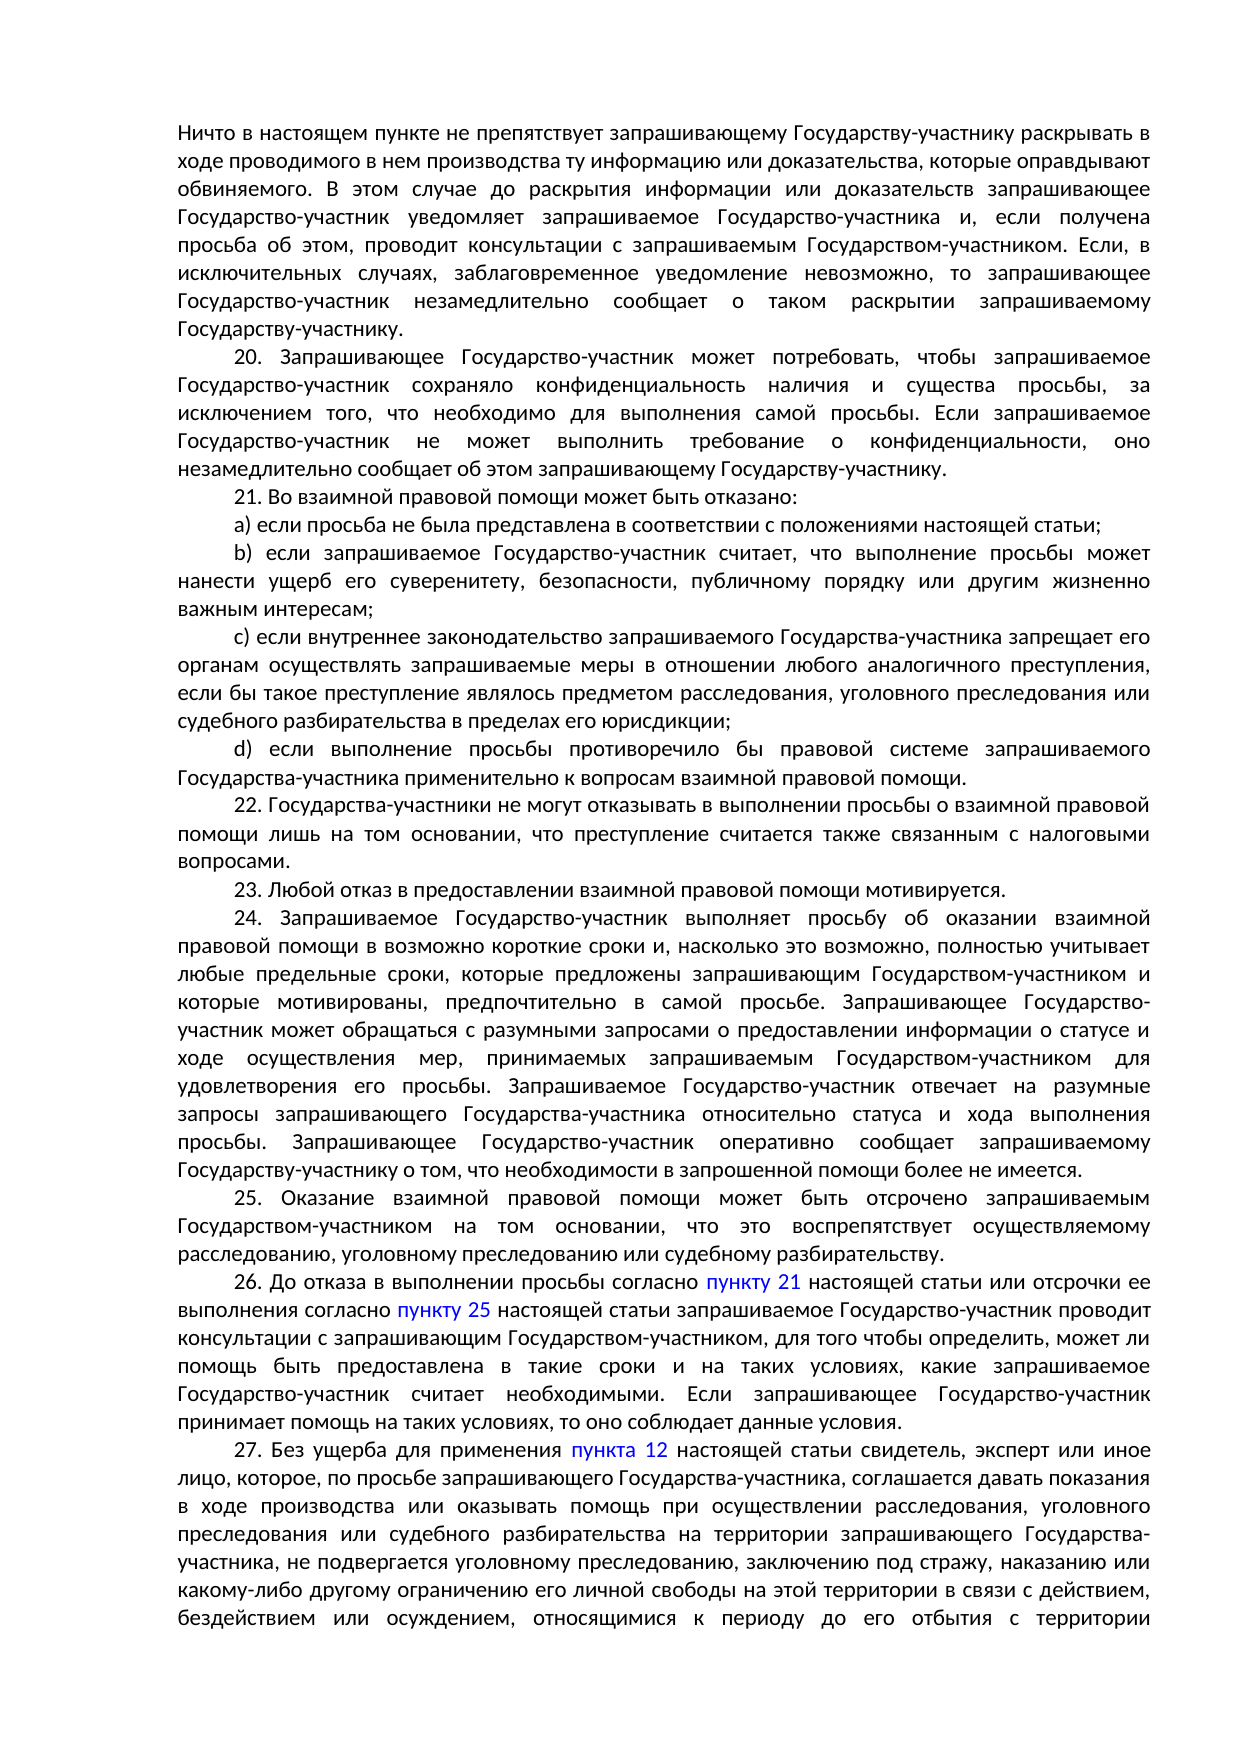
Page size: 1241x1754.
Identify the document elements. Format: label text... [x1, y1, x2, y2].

text 23. Любой отказ в предоставлении взаимной правовой помощи мотивируется. [177, 875, 1152, 903]
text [177, 1435, 1152, 1631]
text 22. Государства-участники не могут отказывать в выполнении просьбы о взаимной правовой помощи лишь на том основании, что преступление считается также связанным с налоговыми вопросами. [177, 791, 1152, 875]
text c) если внутреннее законодательство запрашиваемого Государства-участника запрещает его органам осуществлять запрашиваемые меры в отношении любого аналогичного преступления, если бы такое преступление являлось предметом расследования, уголовного преследования или судебного разбирательства в пределах его юрисдикции; [177, 622, 1152, 734]
text 26. До отказа в выполнении просьбы согласно пункту 21 настоящей статьи или отсрочки ее выполнения согласно пункту 25 настоящей статьи запрашиваемое Государство-участник проводит консультации с запрашивающим Государством-участником, для того чтобы определить, может ли помощь быть предоставлена в такие сроки и на таких условиях, какие запрашиваемое Государство-участник считает необходимыми. Если запрашивающее Государство-участник принимает помощь на таких условиях, то оно соблюдает данные условия. [177, 1267, 1152, 1435]
text 21. Во взаимной правовой помощи может быть отказано: [177, 482, 1152, 510]
text 24. Запрашиваемое Государство-участник выполняет просьбу об оказании взаимной правовой помощи в возможно короткие сроки и, насколько это возможно, полностью учитывает любые предельные сроки, которые предложены запрашивающим Государством-участником и которые мотивированы, предпочтительно в самой просьбе. Запрашивающее Государство-участник может обращаться с разумными запросами о предоставлении информации о статусе и ходе осуществления мер, принимаемых запрашиваемым Государством-участником для удовлетворения его просьбы. Запрашиваемое Государство-участник отвечает на разумные запросы запрашивающего Государства-участника относительно статуса и хода выполнения просьбы. Запрашивающее Государство-участник оперативно сообщает запрашиваемому Государству-участнику о том, что необходимости в запрошенной помощи более не имеется. [177, 903, 1152, 1183]
text 20. Запрашивающее Государство-участник может потребовать, чтобы запрашиваемое Государство-участник сохраняло конфиденциальность наличия и существа просьбы, за исключением того, что необходимо для выполнения самой просьбы. Если запрашиваемое Государство-участник не может выполнить требование о конфиденциальности, оно незамедлительно сообщает об этом запрашивающему Государству-участнику. [177, 342, 1152, 482]
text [177, 118, 1152, 342]
text d) если выполнение просьбы противоречило бы правовой системе запрашиваемого Государства-участника применительно к вопросам взаимной правовой помощи. [177, 734, 1152, 791]
text 25. Оказание взаимной правовой помощи может быть отсрочено запрашиваемым Государством-участником на том основании, что это воспрепятствует осуществляемому расследованию, уголовному преследованию или судебному разбирательству. [177, 1183, 1152, 1267]
text a) если просьба не была представлена в соответствии с положениями настоящей статьи; [177, 510, 1152, 538]
text b) если запрашиваемое Государство-участник считает, что выполнение просьбы может нанести ущерб его суверенитету, безопасности, публичному порядку или другим жизненно важным интересам; [177, 538, 1152, 622]
